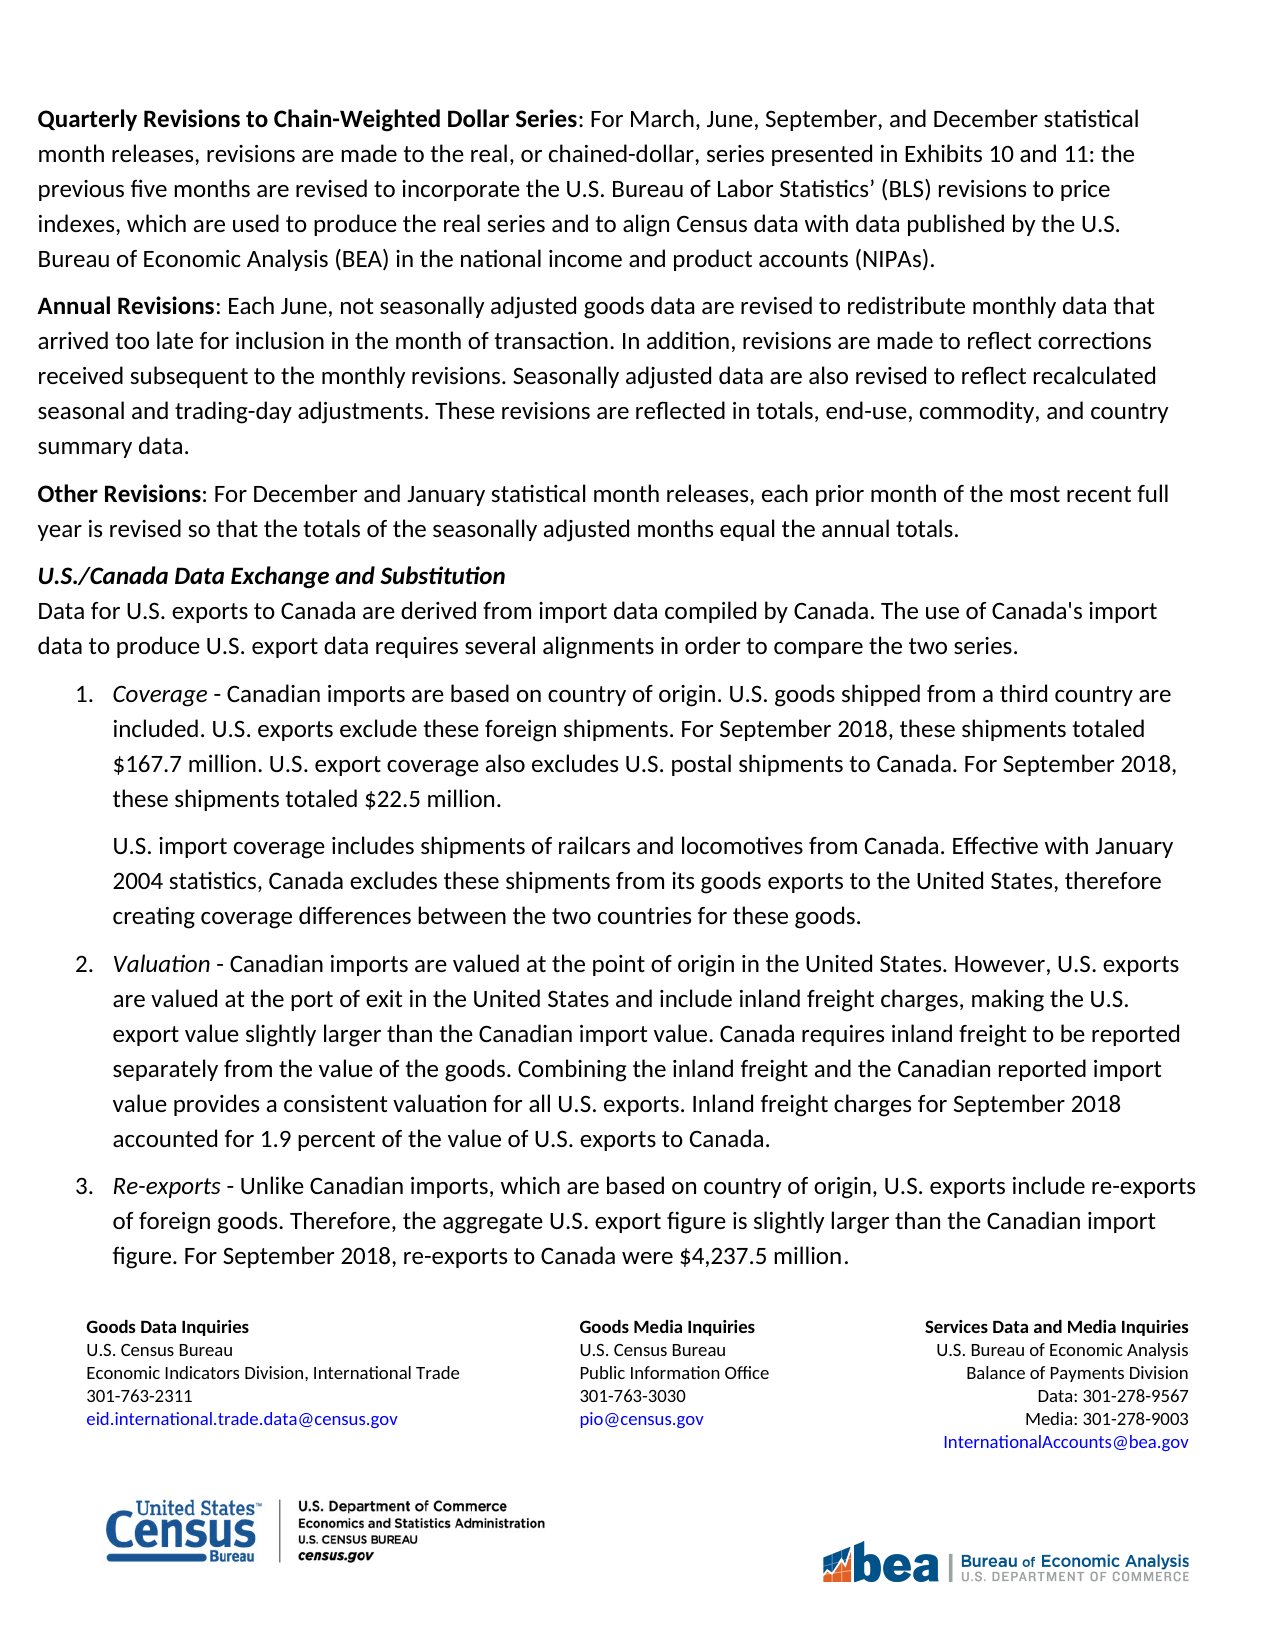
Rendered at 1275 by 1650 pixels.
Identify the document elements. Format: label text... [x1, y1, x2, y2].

picture [823, 1541, 1189, 1582]
text Data for U.S. exports to Canada are derived from import data compiled by Canada. The use of Canada's import data to produce U.S. export data requires several alignments in order to compare the two series. [37, 596, 1200, 661]
text U.S. import coverage includes shipments of railcars and locomotives from Canada. Effective with January 2004 statistics, Canada excludes these shipments from its goods exports to the United States, therefore creating coverage differences between the two countries for these goods. [112, 831, 1200, 931]
list Valuation - Canadian imports are valued at the point of origin in the United States. However, U.S. exports are valued at the port of exit in the United States and include inland freight charges, making the U.S. export value slightly larger than the Canadian import value. Canada requires inland freight to be reported separately from the value of the goods. Combining the inland freight and the Canadian reported import value provides a consistent valuation for all U.S. exports. Inland freight charges for September 2018 accounted for 1.9 percent of the value of U.S. exports to Canada. [75, 948, 1200, 1153]
text Annual Revisions: Each June, not seasonally adjusted goods data are revised to redistribute monthly data that arrived too late for inclusion in the month of transaction. In addition, revisions are made to reflect corrections received subsequent to the monthly revisions. Seasonally adjusted data are also revised to reflect recalculated seasonal and trading-day adjustments. These revisions are reflected in totals, end-use, commodity, and country summary data. [37, 291, 1200, 461]
text Quarterly Revisions to Chain-Weighted Dollar Series: For March, June, September, and December statistical month releases, revisions are made to the real, or chained-dollar, series presented in Exhibits 10 and 11: the previous five months are revised to incorporate the U.S. Bureau of Labor Statistics’ (BLS) revisions to price indexes, which are used to produce the real series and to align Census data with data published by the U.S. Bureau of Economic Analysis (BEA) in the national income and product accounts (NIPAs). [37, 103, 1200, 273]
picture [86, 1480, 564, 1582]
list Re-exports - Unlike Canadian imports, which are based on country of origin, U.S. exports include re-exports of foreign goods. Therefore, the aggregate U.S. export figure is slightly larger than the Canadian import figure. For September 2018, re-exports to Canada were $4,237.5 million. [75, 1171, 1200, 1271]
list Coverage - Canadian imports are based on country of origin. U.S. goods shipped from a third country are included. U.S. exports exclude these foreign shipments. For September 2018, these shipments totaled $167.7 million. U.S. export coverage also excludes U.S. postal shipments to Canada. For September 2018, these shipments totaled $22.5 million. [75, 678, 1200, 813]
text U.S./Canada Data Exchange and Substitution [37, 561, 1200, 591]
text Other Revisions: For December and January statistical month releases, each prior month of the most recent full year is revised so that the totals of the seasonally adjusted months equal the annual totals. [37, 478, 1200, 543]
